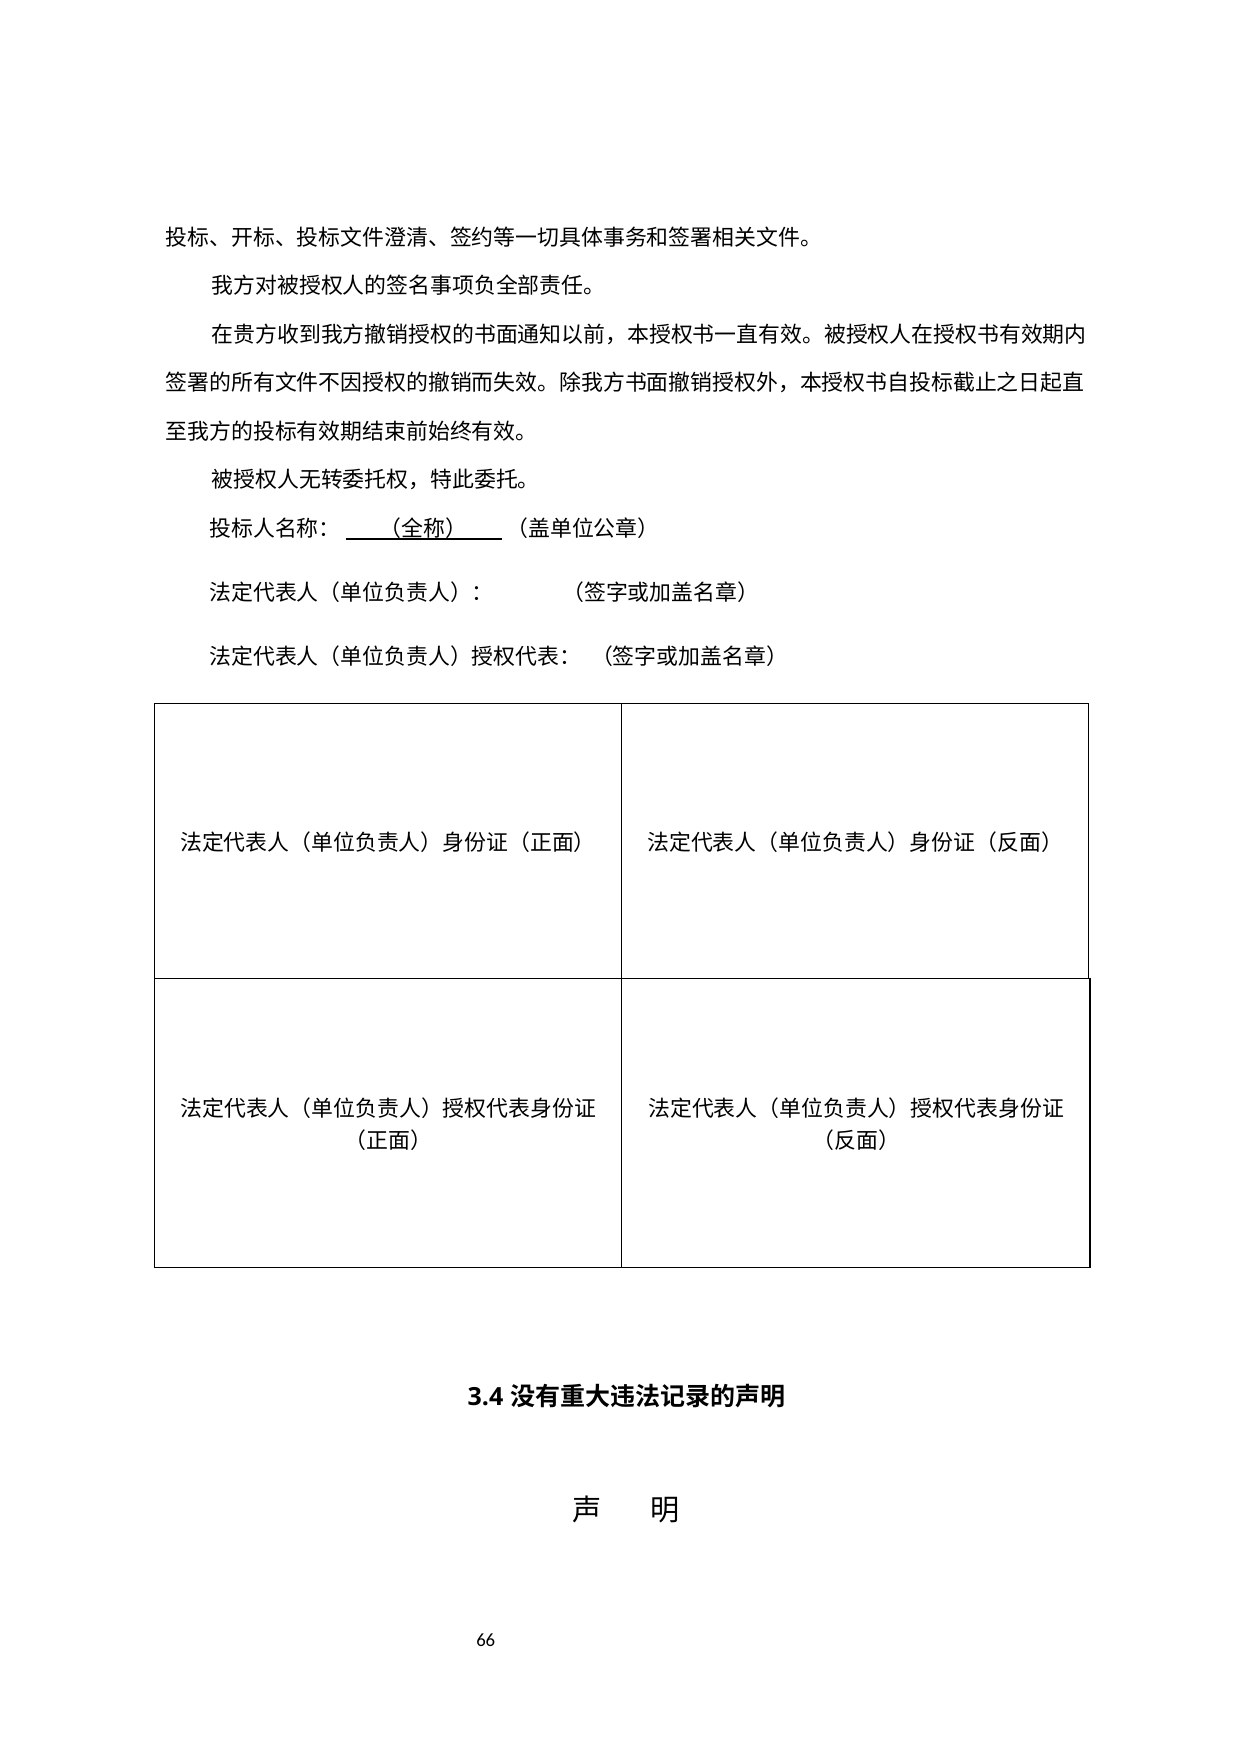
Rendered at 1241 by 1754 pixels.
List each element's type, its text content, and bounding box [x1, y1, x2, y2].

text 声 明 [165, 1475, 1087, 1540]
table_cell 法定代表人（单位负责人）授权代表身份证 （正面） [155, 979, 621, 1267]
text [165, 219, 1087, 252]
text 在贵方收到我方撤销授权的书面通知以前，本授权书一直有效。被授权人在授权书有效期内签署的所有文件不因授权的撤销而失效。除我方书面撤销授权外，本授权书自投标截止之日起直至我方的投标有效期结束前始终有效。 [165, 316, 1087, 446]
text 投标人名称： （全称） （盖单位公章） [165, 510, 1087, 543]
text 法定代表人（单位负责人）： （签字或加盖名章） [165, 574, 1087, 607]
text 3.4 没有重大违法记录的声明 [165, 1362, 1087, 1427]
table_header 法定代表人（单位负责人）身份证（反面） [622, 704, 1088, 977]
text 被授权人无转委托权，特此委托。 [165, 462, 1087, 494]
table_cell 法定代表人（单位负责人）授权代表身份证 （反面） [622, 979, 1089, 1267]
text 我方对被授权人的签名事项负全部责任。 [165, 268, 1087, 300]
text 法定代表人（单位负责人）授权代表： （签字或加盖名章） [165, 639, 1087, 671]
table_header 法定代表人（单位负责人）身份证（正面） [155, 704, 621, 977]
